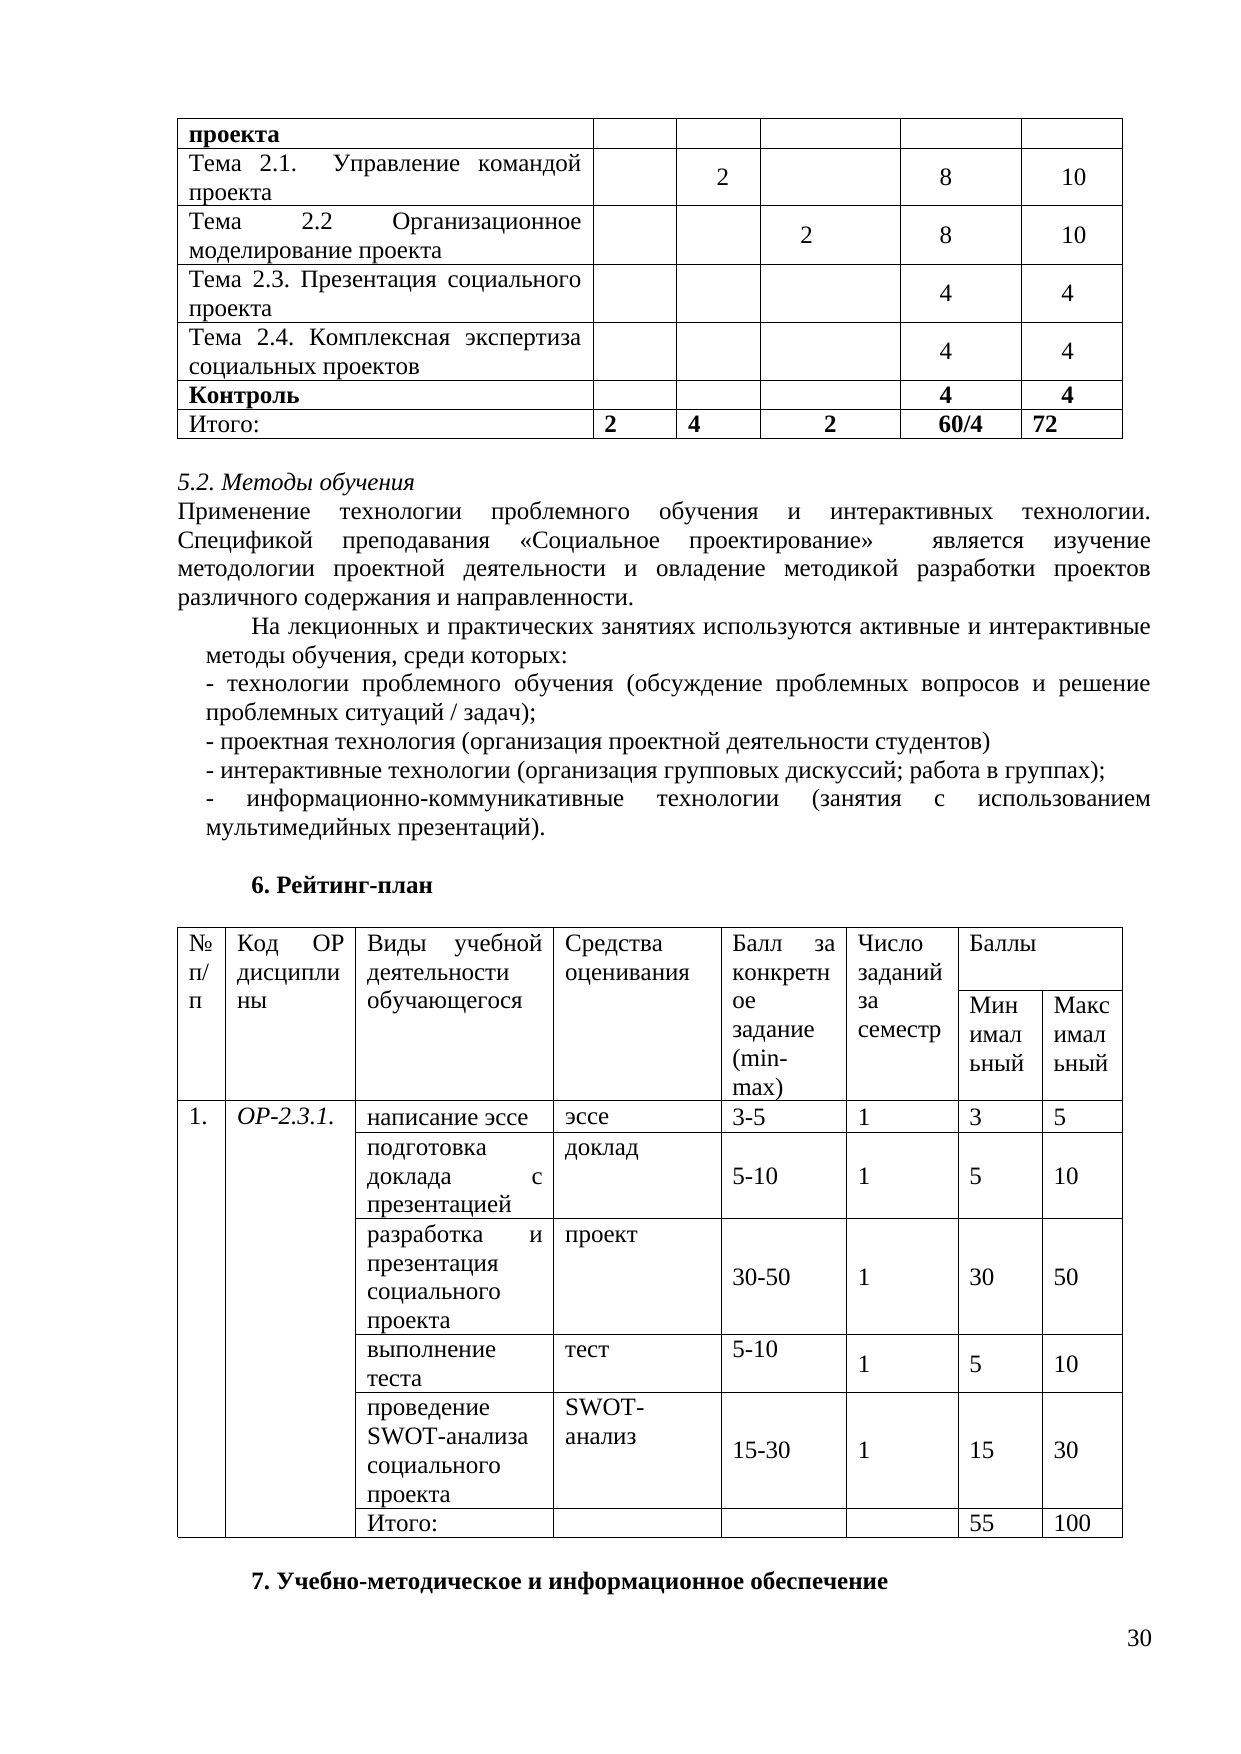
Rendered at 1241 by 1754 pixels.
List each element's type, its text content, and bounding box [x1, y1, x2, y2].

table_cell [178, 119, 593, 147]
text - проектная технология (организация проектной деятельности студентов) [206, 726, 1152, 755]
table_cell 30 [1043, 1393, 1122, 1507]
table_cell 15 [959, 1393, 1042, 1507]
table_cell [594, 149, 676, 205]
table_cell [594, 265, 676, 321]
table_cell 2 [677, 149, 760, 205]
table_cell [594, 381, 676, 409]
table_cell 30 [959, 1219, 1042, 1334]
table_cell 30-50 [722, 1219, 846, 1334]
table_cell Итого: [178, 410, 593, 438]
table_cell проведение SWOT-анализа социального проекта [356, 1393, 553, 1507]
table_cell 2 [677, 119, 760, 147]
table_cell [761, 323, 900, 379]
table_header № п/п [178, 928, 225, 1100]
table_cell 1 [847, 1219, 958, 1334]
table_cell 5 [1043, 1101, 1122, 1132]
table_cell 1. [178, 1101, 225, 1537]
table_header Код ОР дисциплины [226, 928, 355, 1100]
table_cell 2 [761, 119, 900, 147]
table_cell 2 [761, 410, 900, 438]
table_cell 3 [959, 1101, 1042, 1132]
table_cell [554, 1509, 721, 1537]
table_cell [761, 149, 900, 205]
table_cell 5 [959, 1133, 1042, 1218]
table_cell 28 [1022, 119, 1122, 147]
table_cell 1 [847, 1393, 958, 1507]
table_cell 4 [901, 381, 1021, 409]
table_cell 10 [1043, 1335, 1122, 1392]
table_cell 4 [1022, 265, 1122, 321]
text - интерактивные технологии (организация групповых дискуссий; работа в группах); [206, 755, 1152, 783]
table_cell ОР-2.3.1. [226, 1101, 355, 1537]
table_cell разработка и презентация социального проекта [356, 1219, 553, 1334]
table_cell написание эссе [356, 1101, 553, 1132]
table_cell Контроль [178, 381, 593, 409]
table_cell проект [554, 1219, 721, 1334]
table_cell 72 [1022, 410, 1122, 438]
table_cell Итого: [356, 1509, 553, 1537]
table_cell [677, 323, 760, 379]
table_cell 10 [1022, 149, 1122, 205]
table_header Средства оценивания [554, 928, 721, 1100]
table_cell Тема 2.4. Комплексная экспертиза социальных проектов [178, 323, 593, 379]
table_cell подготовка доклада с презентацией [356, 1133, 553, 1218]
text На лекционных и практических занятиях используются активные и интерактивные методы обучения, среди которых: [206, 611, 1152, 668]
table_cell 4 [677, 410, 760, 438]
table_cell Тема 2.2 Организационное моделирование проекта [178, 206, 593, 263]
table_cell эссе [554, 1101, 721, 1132]
table_cell 4 [1022, 381, 1122, 409]
text - технологии проблемного обучения (обсуждение проблемных вопросов и решение проблемных ситуаций / задач); [206, 668, 1152, 726]
table_cell 15-30 [722, 1393, 846, 1507]
table_cell 3-5 [722, 1101, 846, 1132]
table_cell 1 [847, 1335, 958, 1392]
table_cell [761, 381, 900, 409]
table_cell 10 [1022, 206, 1122, 263]
table_cell [594, 206, 676, 263]
text 5.2. Методы обучения [177, 467, 1152, 496]
table_cell 50 [1043, 1219, 1122, 1334]
table_cell Максимальный [1043, 991, 1122, 1100]
table_cell выполнение теста [356, 1335, 553, 1392]
table_header Число заданий за семестр [847, 928, 958, 1100]
table_cell 10 [1043, 1133, 1122, 1218]
table_cell 1 [847, 1133, 958, 1218]
text 7. Учебно-методическое и информационное обеспечение [177, 1566, 1152, 1595]
text - информационно-коммуникативные технологии (занятия с использованием мультимедийных презентаций). [206, 783, 1152, 841]
table_cell 100 [1043, 1509, 1122, 1537]
table_header Баллы [959, 928, 1122, 990]
table_cell Тема 2.3. Презентация социального проекта [178, 265, 593, 321]
table_cell 1 [847, 1101, 958, 1132]
table_cell 2 [761, 206, 900, 263]
table_cell Минимальный [959, 991, 1042, 1100]
table_cell 8 [901, 149, 1021, 205]
table_cell 55 [959, 1509, 1042, 1537]
table_cell доклад [554, 1133, 721, 1218]
table_cell SWOT-анализ [554, 1393, 721, 1507]
table_cell 8 [901, 206, 1021, 263]
table_cell [677, 381, 760, 409]
table_header Виды учебной деятельности обучающегося [356, 928, 553, 1100]
table_cell Тема 2.1. Управление командой проекта [178, 149, 593, 205]
table_cell [677, 206, 760, 263]
table_cell [594, 323, 676, 379]
table_cell [722, 1509, 846, 1537]
table_cell 24 [901, 119, 1021, 147]
table_cell 5-10 [722, 1133, 846, 1218]
table_cell 5-10 [722, 1335, 846, 1392]
text Применение технологии проблемного обучения и интерактивных технологии. Спецификой преподавания «Социальное проектирование» является изучение методологии проектной деятельности и овладение методикой разработки проектов различного содержания и направленности. [177, 496, 1152, 611]
table_cell 60/4 [901, 410, 1021, 438]
table_cell 4 [901, 265, 1021, 321]
table_cell [847, 1509, 958, 1537]
table_cell 4 [1022, 323, 1122, 379]
table_cell 2 [594, 410, 676, 438]
table_header Балл за конкретное задание (min-max) [722, 928, 846, 1100]
text 6. Рейтинг-план [177, 870, 1152, 898]
table_cell [594, 119, 676, 147]
table_cell [761, 265, 900, 321]
table_cell 5 [959, 1335, 1042, 1392]
table_cell тест [554, 1335, 721, 1392]
table_cell [677, 265, 760, 321]
table_cell 4 [901, 323, 1021, 379]
